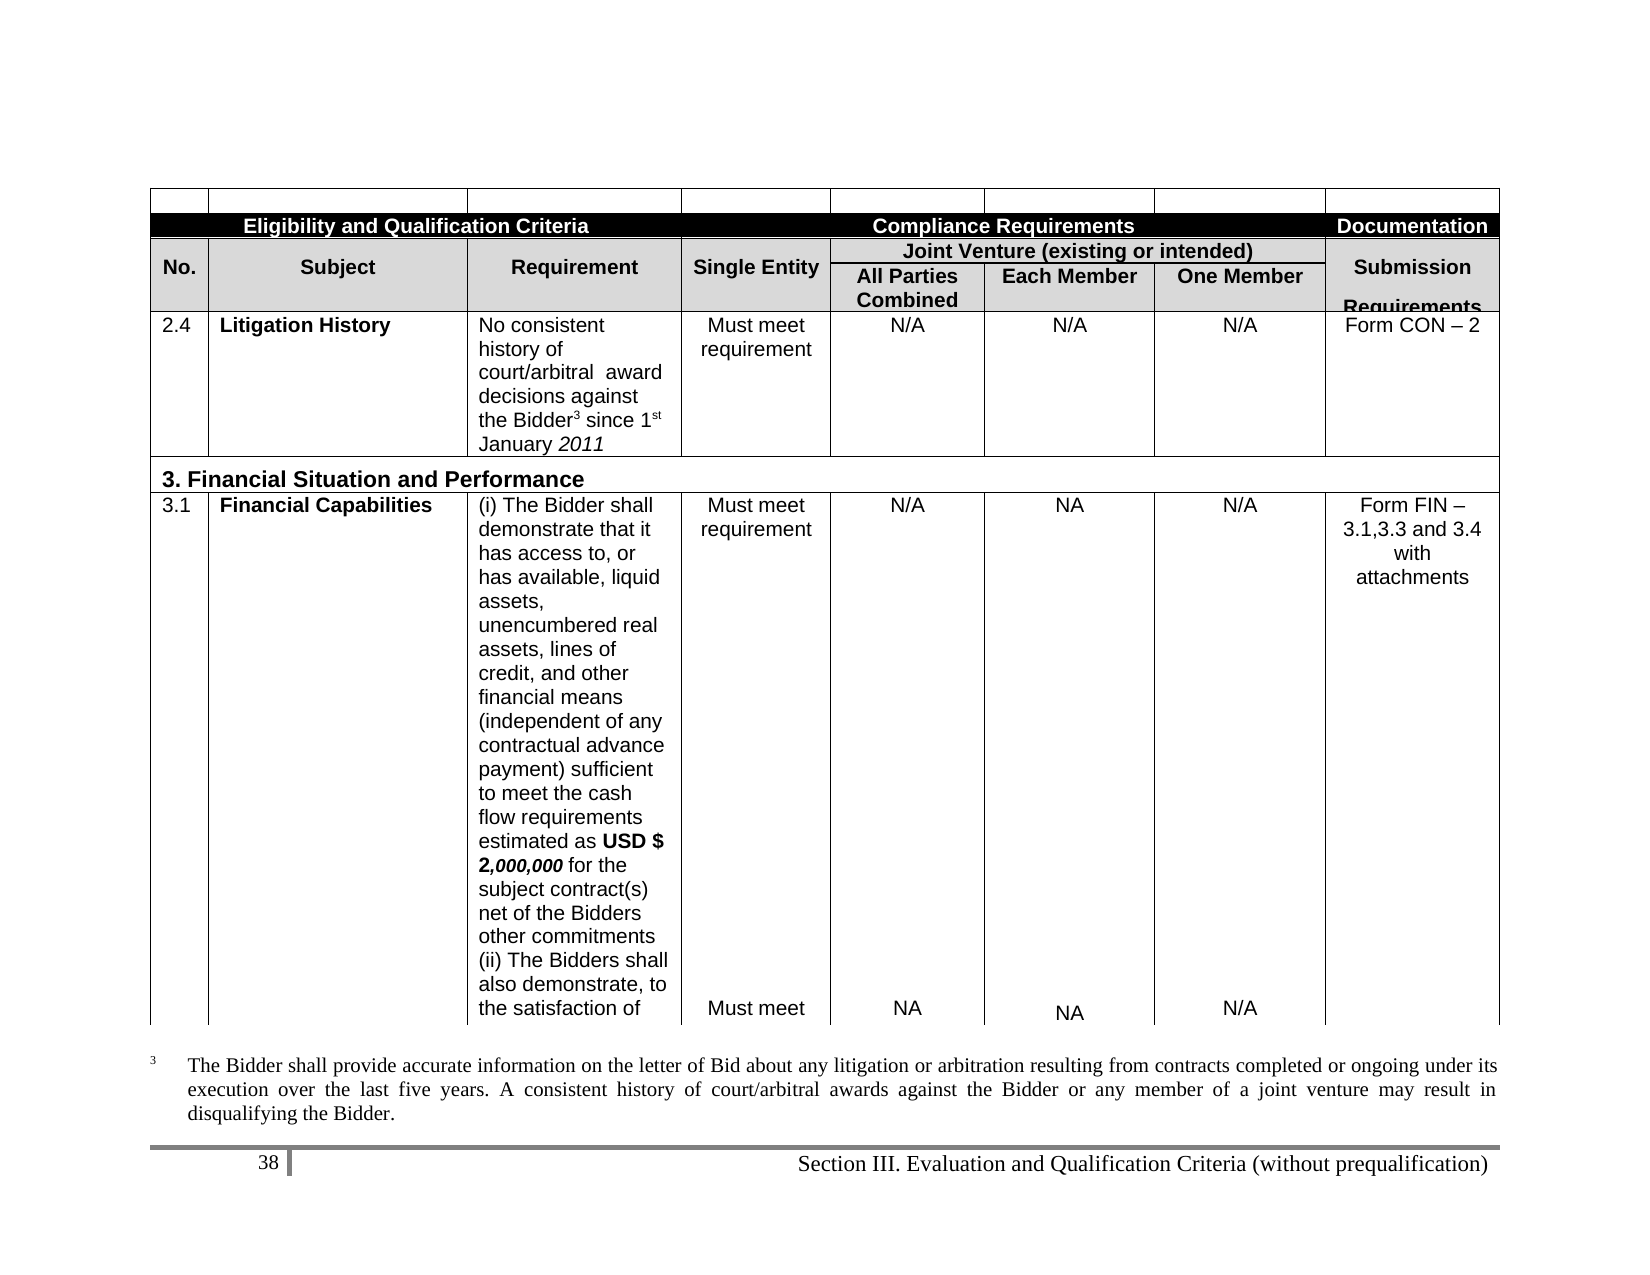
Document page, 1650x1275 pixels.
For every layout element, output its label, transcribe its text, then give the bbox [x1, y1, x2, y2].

table_cell Form FIN – 3.1,3.3 and 3.4 with attachments [1326, 493, 1499, 1025]
table_cell N/A [831, 312, 984, 456]
table_cell Subject [209, 239, 467, 311]
table_header [831, 189, 984, 212]
table_cell Submission Requirements [1326, 239, 1499, 311]
table_cell Single Entity [682, 239, 830, 311]
table_cell Financial Capabilities [209, 493, 467, 1025]
table_cell Compliance Requirements [682, 214, 1325, 237]
table_header [1326, 189, 1499, 212]
table_cell All Parties Combined [831, 264, 984, 311]
table_cell No consistent history of court/arbitral award decisions against the Bidder since 1st January 2011 [468, 312, 681, 456]
table_header [985, 189, 1154, 212]
table_cell 3.1 [151, 493, 208, 1025]
table_cell Documentation [1326, 214, 1499, 237]
table_cell Form CON – 2 [1326, 312, 1499, 456]
table_cell NA NA NA [985, 493, 1154, 1025]
table_cell Joint Venture (existing or intended) [831, 239, 1325, 262]
table_header [468, 189, 681, 212]
table_cell N/A NA N/A [831, 493, 984, 1025]
table_cell N/A [985, 312, 1154, 456]
table_cell N/A [1155, 312, 1325, 456]
table_header [151, 189, 208, 212]
table_cell Requirement [468, 239, 681, 311]
table_cell 2.4 [151, 312, 208, 456]
table_cell Litigation History [209, 312, 467, 456]
table_cell One Member [1155, 264, 1325, 311]
table_header [209, 189, 467, 212]
table_header [682, 189, 830, 212]
table_cell 3. Financial Situation and Performance [151, 457, 1499, 492]
table_cell Eligibility and Qualification Criteria [151, 214, 681, 237]
table_cell Must meet requirement Must meet requirement Must meet requirement [682, 493, 830, 1025]
table_cell Each Member [985, 264, 1154, 311]
table_cell No. [151, 239, 208, 311]
table_cell N/A N/A N/A [1155, 493, 1325, 1025]
table_header [1155, 189, 1325, 212]
table_cell Must meet requirement [682, 312, 830, 456]
